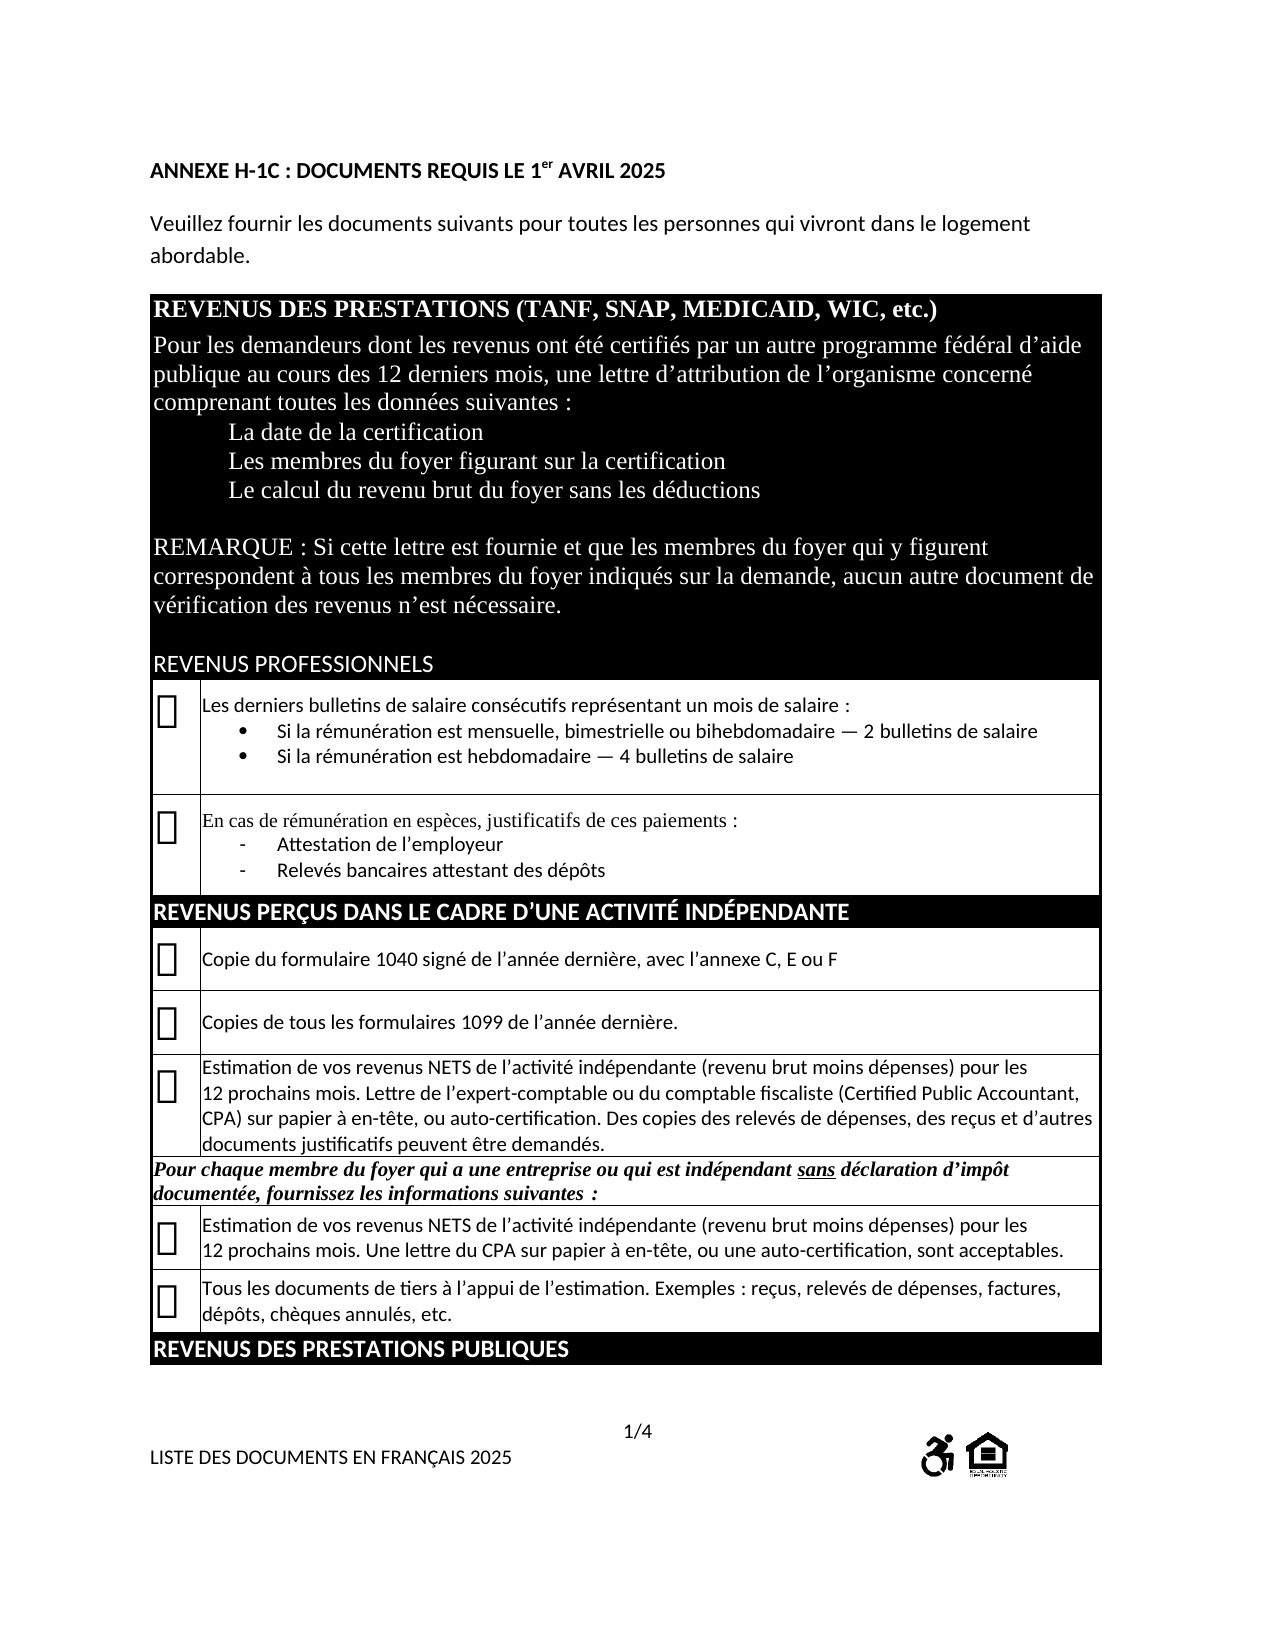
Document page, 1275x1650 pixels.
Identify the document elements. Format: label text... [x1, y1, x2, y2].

table_cell  [153, 680, 200, 794]
table_cell  [153, 1270, 200, 1332]
table_cell Pour les demandeurs dont les revenus ont été certifiés par un autre programme fédéral d’aide publique au cours des 12 derniers mois, une lettre d’attribution de l’organisme concerné comprenant toutes les données suivantes : [153, 330, 1099, 416]
table_cell  [153, 928, 200, 990]
table_cell Tous les documents de tiers à l’appui de l’estimation. Exemples : reçus, relevés de dépenses, factures, dépôts, chèques annulés, etc. [201, 1270, 1099, 1332]
table_cell Estimation de vos revenus NETS de l’activité indépendante (revenu brut moins dépenses) pour les 12 prochains mois. Une lettre du CPA sur papier à en-tête, ou une auto-certification, sont acceptables. [201, 1206, 1099, 1269]
table_cell  [153, 795, 200, 895]
table_cell Les derniers bulletins de salaire consécutifs représentant un mois de salaire : Si la rémunération est mensuelle, bimestrielle ou bihebdomadaire — 2 bulletins de salaire Si la rémunération est hebdomadaire — 4 bulletins de salaire [201, 680, 1099, 794]
table_cell REVENUS PROFESSIONNELS [153, 648, 1099, 679]
table_cell Copies de tous les formulaires 1099 de l’année dernière. [201, 991, 1099, 1053]
table_cell REVENUS PERÇUS DANS LE CADRE D’UNE ACTIVITÉ INDÉPENDANTE [153, 896, 1099, 927]
table_cell En cas de rémunération en espèces, justificatifs de ces paiements : Attestation de l’employeur Relevés bancaires attestant des dépôts [201, 795, 1099, 895]
table_cell  [153, 991, 200, 1053]
table_cell Pour chaque membre du foyer qui a une entreprise ou qui est indépendant sans déclaration d’impôt documentée, fournissez les informations suivantes : [153, 1157, 1099, 1205]
text Veuillez fournir les documents suivants pour toutes les personnes qui vivront dans le logement abordable. [150, 209, 1125, 269]
table_header REVENUS DES PRESTATIONS (TANF, SNAP, MEDICAID, WIC, etc.) [153, 294, 1099, 329]
text ANNEXE H-1C : DOCUMENTS REQUIS LE 1er AVRIL 2025 [150, 156, 1125, 184]
picture [966, 1431, 1008, 1477]
table_cell REVENUS DES PRESTATIONS PUBLIQUES [153, 1333, 1099, 1364]
table_cell  La date de la certification  Les membres du foyer figurant sur la certification  Le calcul du revenu brut du foyer sans les déductions  REMARQUE : Si cette lettre est fournie et que les membres du foyer qui y figurent correspondent à tous les membres du foyer indiqués sur la demande, aucun autre document de vérification des revenus n’est nécessaire. [153, 417, 1099, 647]
picture [921, 1433, 956, 1477]
table_cell Estimation de vos revenus NETS de l’activité indépendante (revenu brut moins dépenses) pour les 12 prochains mois. Lettre de l’expert-comptable ou du comptable fiscaliste (Certified Public Accountant, CPA) sur papier à en-tête, ou auto-certification. Des copies des relevés de dépenses, des reçus et d’autres documents justificatifs peuvent être demandés. [201, 1055, 1099, 1156]
table_cell  [153, 1206, 200, 1269]
table_cell  [153, 1055, 200, 1156]
table_cell Copie du formulaire 1040 signé de l’année dernière, avec l’annexe C, E ou F [201, 928, 1099, 990]
